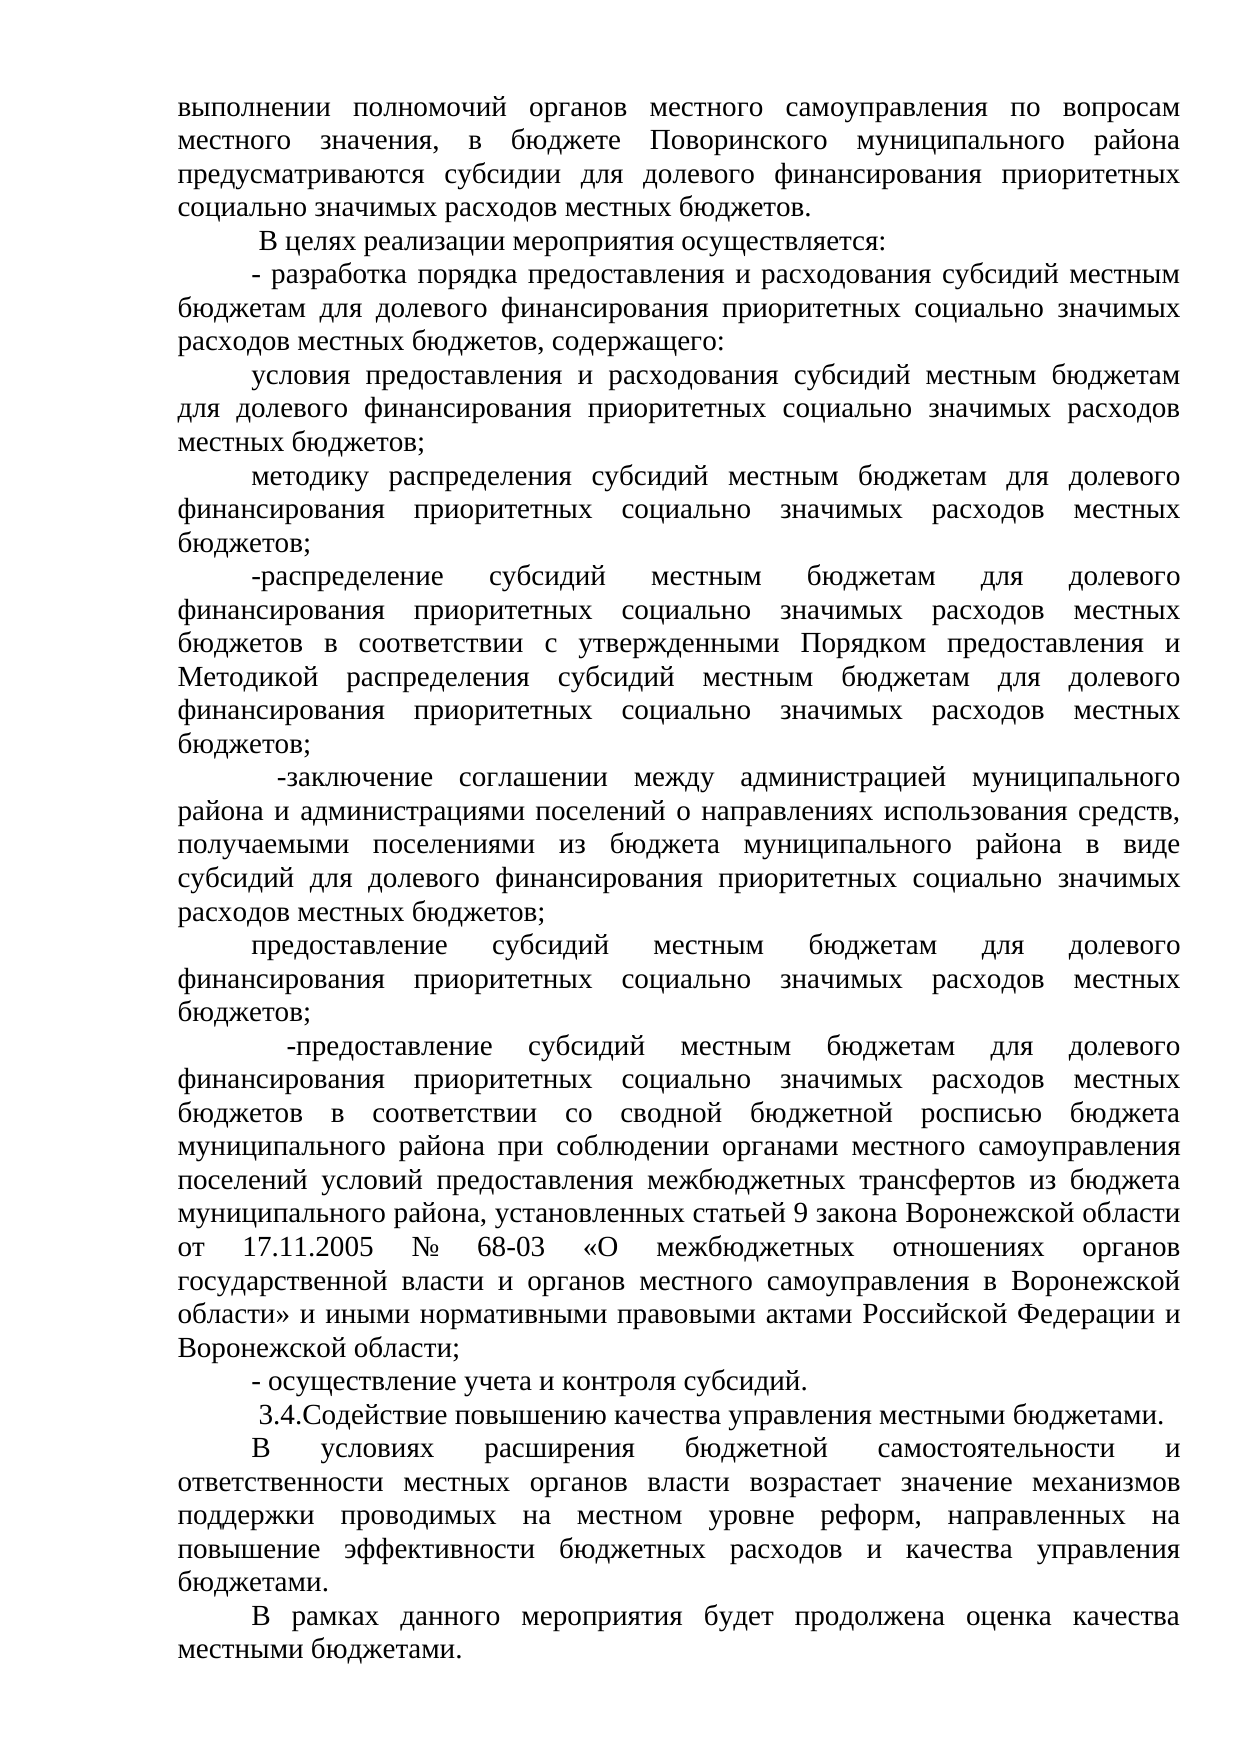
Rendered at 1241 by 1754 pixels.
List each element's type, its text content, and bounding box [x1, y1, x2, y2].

text -распределение субсидий местным бюджетам для долевого финансирования приоритетных социально значимых расходов местных бюджетов в соответствии с утвержденными Порядком предоставления и Методикой распределения субсидий местным бюджетам для долевого финансирования приоритетных социально значимых расходов местных бюджетов; [177, 558, 1181, 759]
text -предоставление субсидий местным бюджетам для долевого финансирования приоритетных социально значимых расходов местных бюджетов в соответствии со сводной бюджетной росписью бюджета муниципального района при соблюдении органами местного самоуправления поселений условий предоставления межбюджетных трансфертов из бюджета муниципального района, установленных статьей 9 закона Воронежской области от 17.11.2005 № 68-03 «О межбюджетных отношениях органов государственной власти и органов местного самоуправления в Воронежской области» и иными нормативными правовыми актами Российской Федерации и Воронежской области; [177, 1028, 1181, 1363]
text методику распределения субсидий местным бюджетам для долевого финансирования приоритетных социально значимых расходов местных бюджетов; [177, 458, 1181, 558]
text - разработка порядка предоставления и расходования субсидий местным бюджетам для долевого финансирования приоритетных социально значимых расходов местных бюджетов, содержащего: [177, 256, 1181, 357]
text -заключение соглашении между администрацией муниципального района и администрациями поселений о направлениях использования средств, получаемыми поселениями из бюджета муниципального района в виде субсидий для долевого финансирования приоритетных социально значимых расходов местных бюджетов; [177, 759, 1181, 927]
text условия предоставления и расходования субсидий местным бюджетам для долевого финансирования приоритетных социально значимых расходов местных бюджетов; [177, 357, 1181, 458]
text - осуществление учета и контроля субсидий. [177, 1363, 1181, 1397]
text В условиях расширения бюджетной самостоятельности и ответственности местных органов власти возрастает значение механизмов поддержки проводимых на местном уровне реформ, направленных на повышение эффективности бюджетных расходов и качества управления бюджетами. [177, 1430, 1181, 1598]
text 3.4.Содействие повышению качества управления местными бюджетами. [177, 1397, 1181, 1430]
text В рамках данного мероприятия будет продолжена оценка качества местными бюджетами. [177, 1598, 1181, 1665]
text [177, 89, 1181, 223]
text В целях реализации мероприятия осуществляется: [177, 223, 1181, 256]
text предоставление субсидий местным бюджетам для долевого финансирования приоритетных социально значимых расходов местных бюджетов; [177, 927, 1181, 1028]
